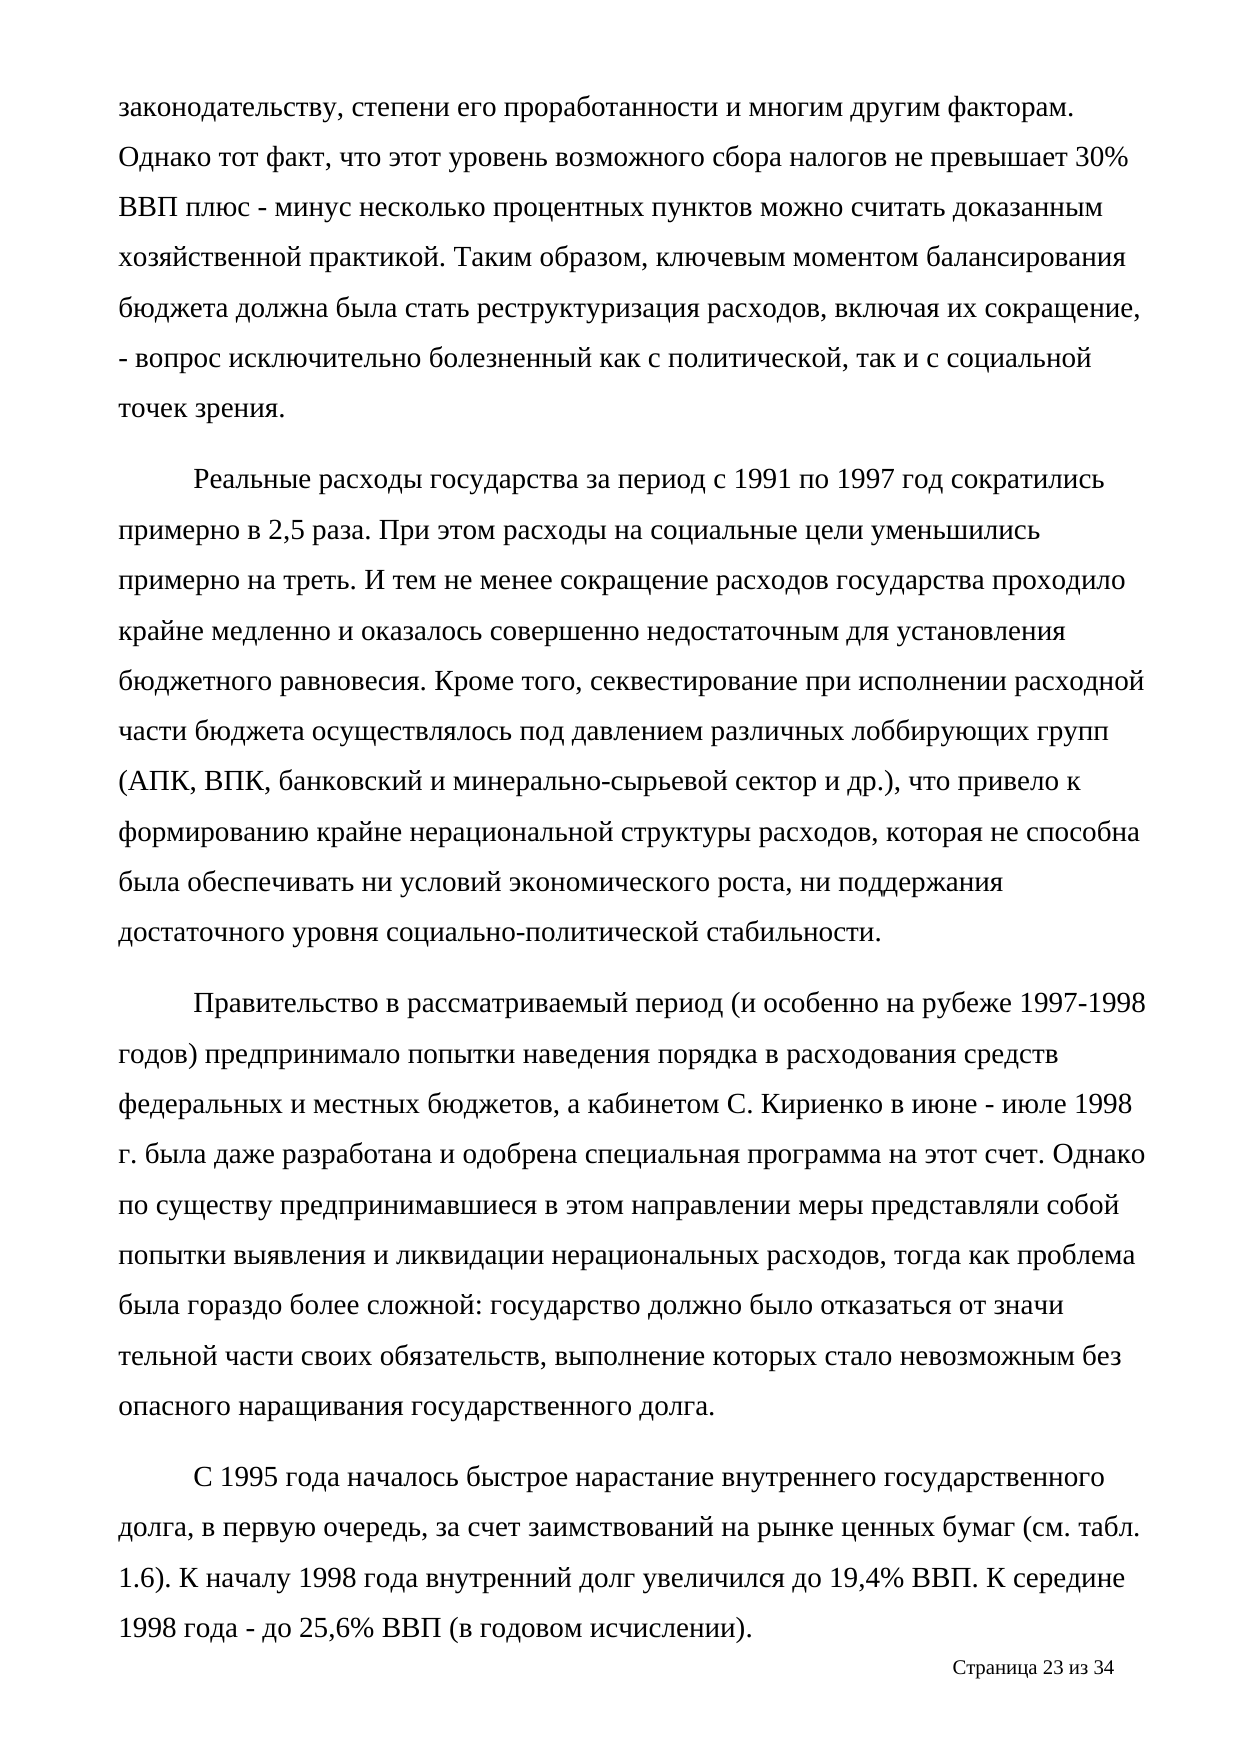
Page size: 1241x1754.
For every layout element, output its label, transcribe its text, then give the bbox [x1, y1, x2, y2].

text Правительство в рассматриваемый период (и особенно на рубеже 1997-1998 годов) предпринимало попытки наведения порядка в расходования средств федеральных и местных бюджетов, а кабинетом С. Кириенко в июне - июле . была даже разработана и одобрена специальная программа на этот счет. Однако по существу предпринимавшиеся в этом направлении меры представляли собой попытки выявления и ликвидации нерациональных расходов, тогда как проблема была гораздо более сложной: государство должно было отказаться от значи тельной части своих обязательств, выполнение которых стало невозможным без опасного наращивания государственного долга. [118, 986, 1152, 1422]
text С 1995 года началось быстрое нарастание внутреннего государственного долга, в первую очередь, за счет заимствований на рынке ценных бумаг (см. табл. 1.6). К началу 1998 года внутренний долг увеличился до 19,4% ВВП. К середине 1998 года - до 25,6% ВВП (в годовом исчислении). [118, 1459, 1152, 1644]
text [118, 89, 1152, 424]
text Реальные расходы государства за период с 1991 по 1997 год сократились примерно в 2,5 раза. При этом расходы на социальные цели уменьшились примерно на треть. И тем не менее сокращение расходов государства проходило крайне медленно и оказалось совершенно недостаточным для установления бюджетного равновесия. Кроме того, секвестирование при исполнении расходной части бюджета осуществлялось под давлением различных лоббирующих групп (АПК, ВПК, банковский и минерально-сырьевой сектор и др.), что привело к формированию крайне нерациональной структуры расходов, которая не способна была обеспечивать ни условий экономического роста, ни поддержания достаточного уровня социально-политической стабильности. [118, 462, 1152, 948]
